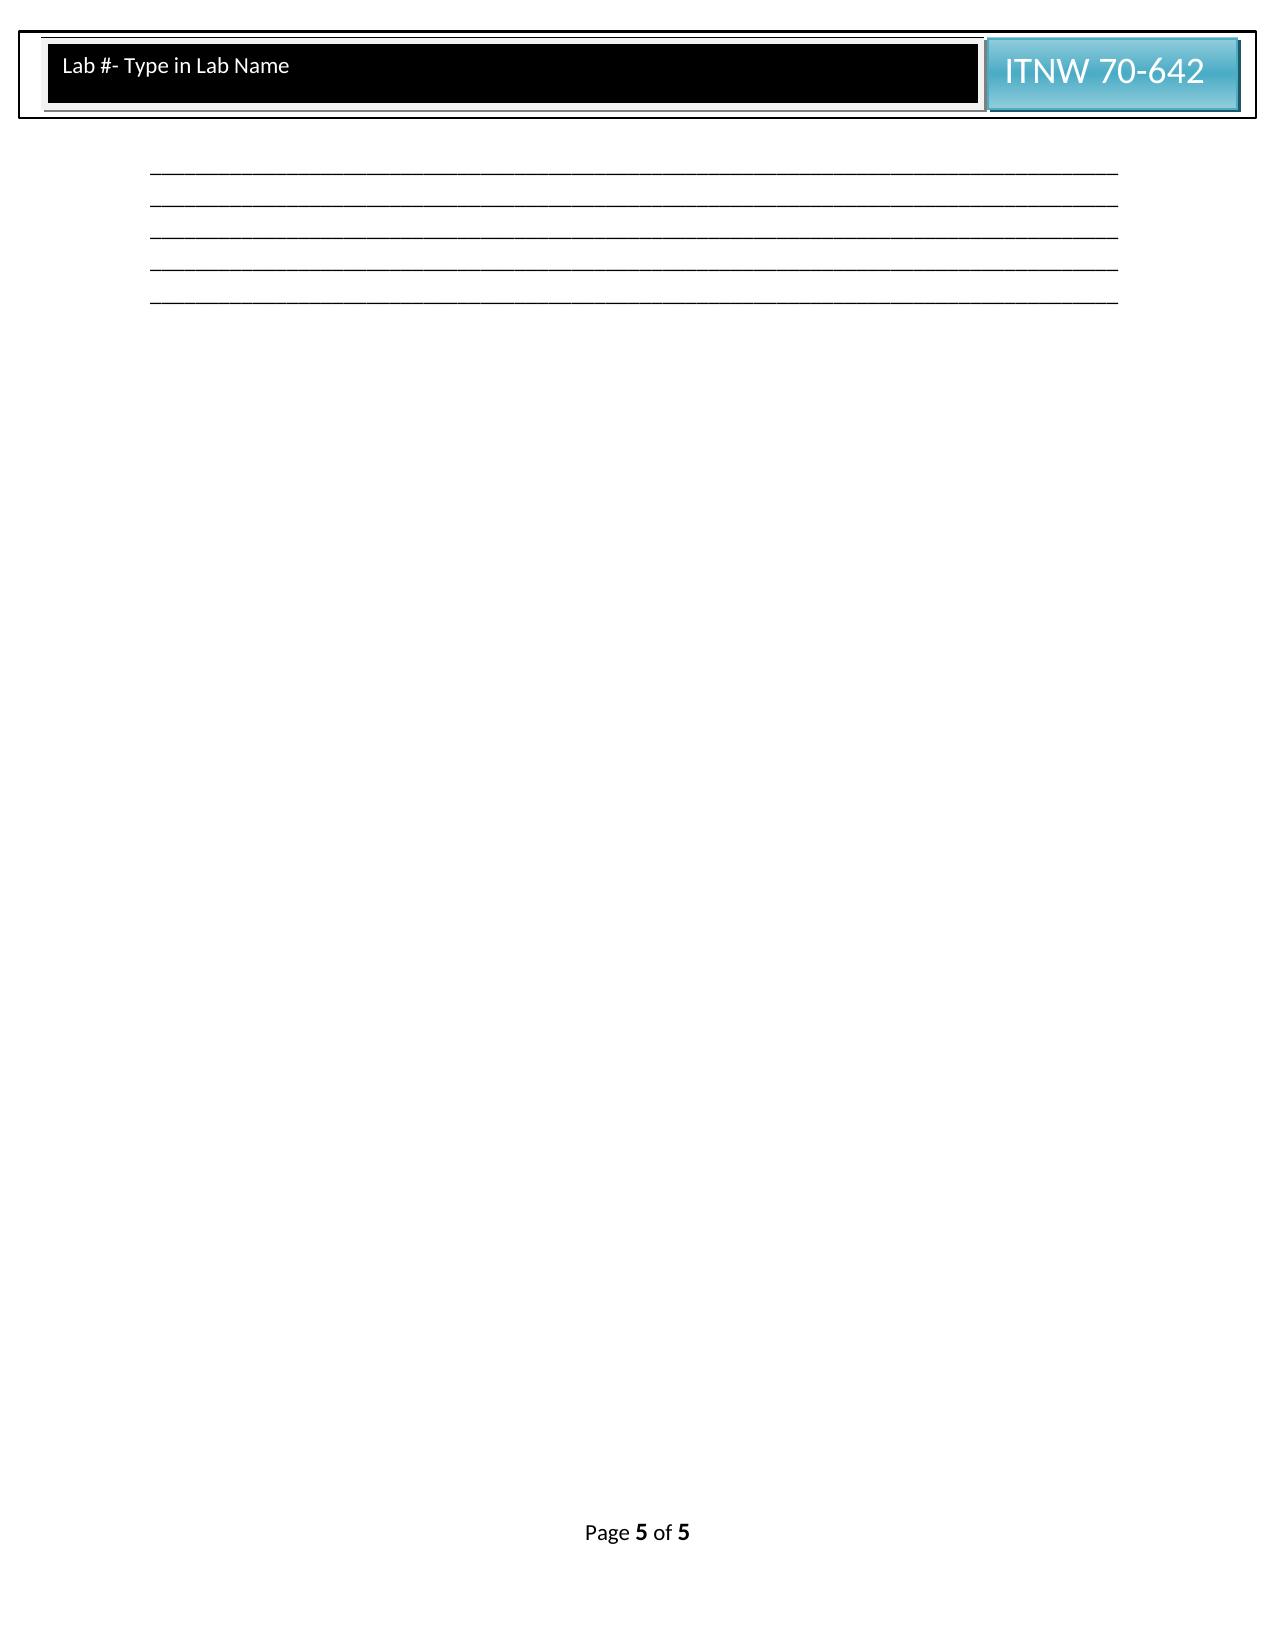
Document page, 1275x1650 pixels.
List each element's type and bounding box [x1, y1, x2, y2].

text [150, 150, 1125, 307]
